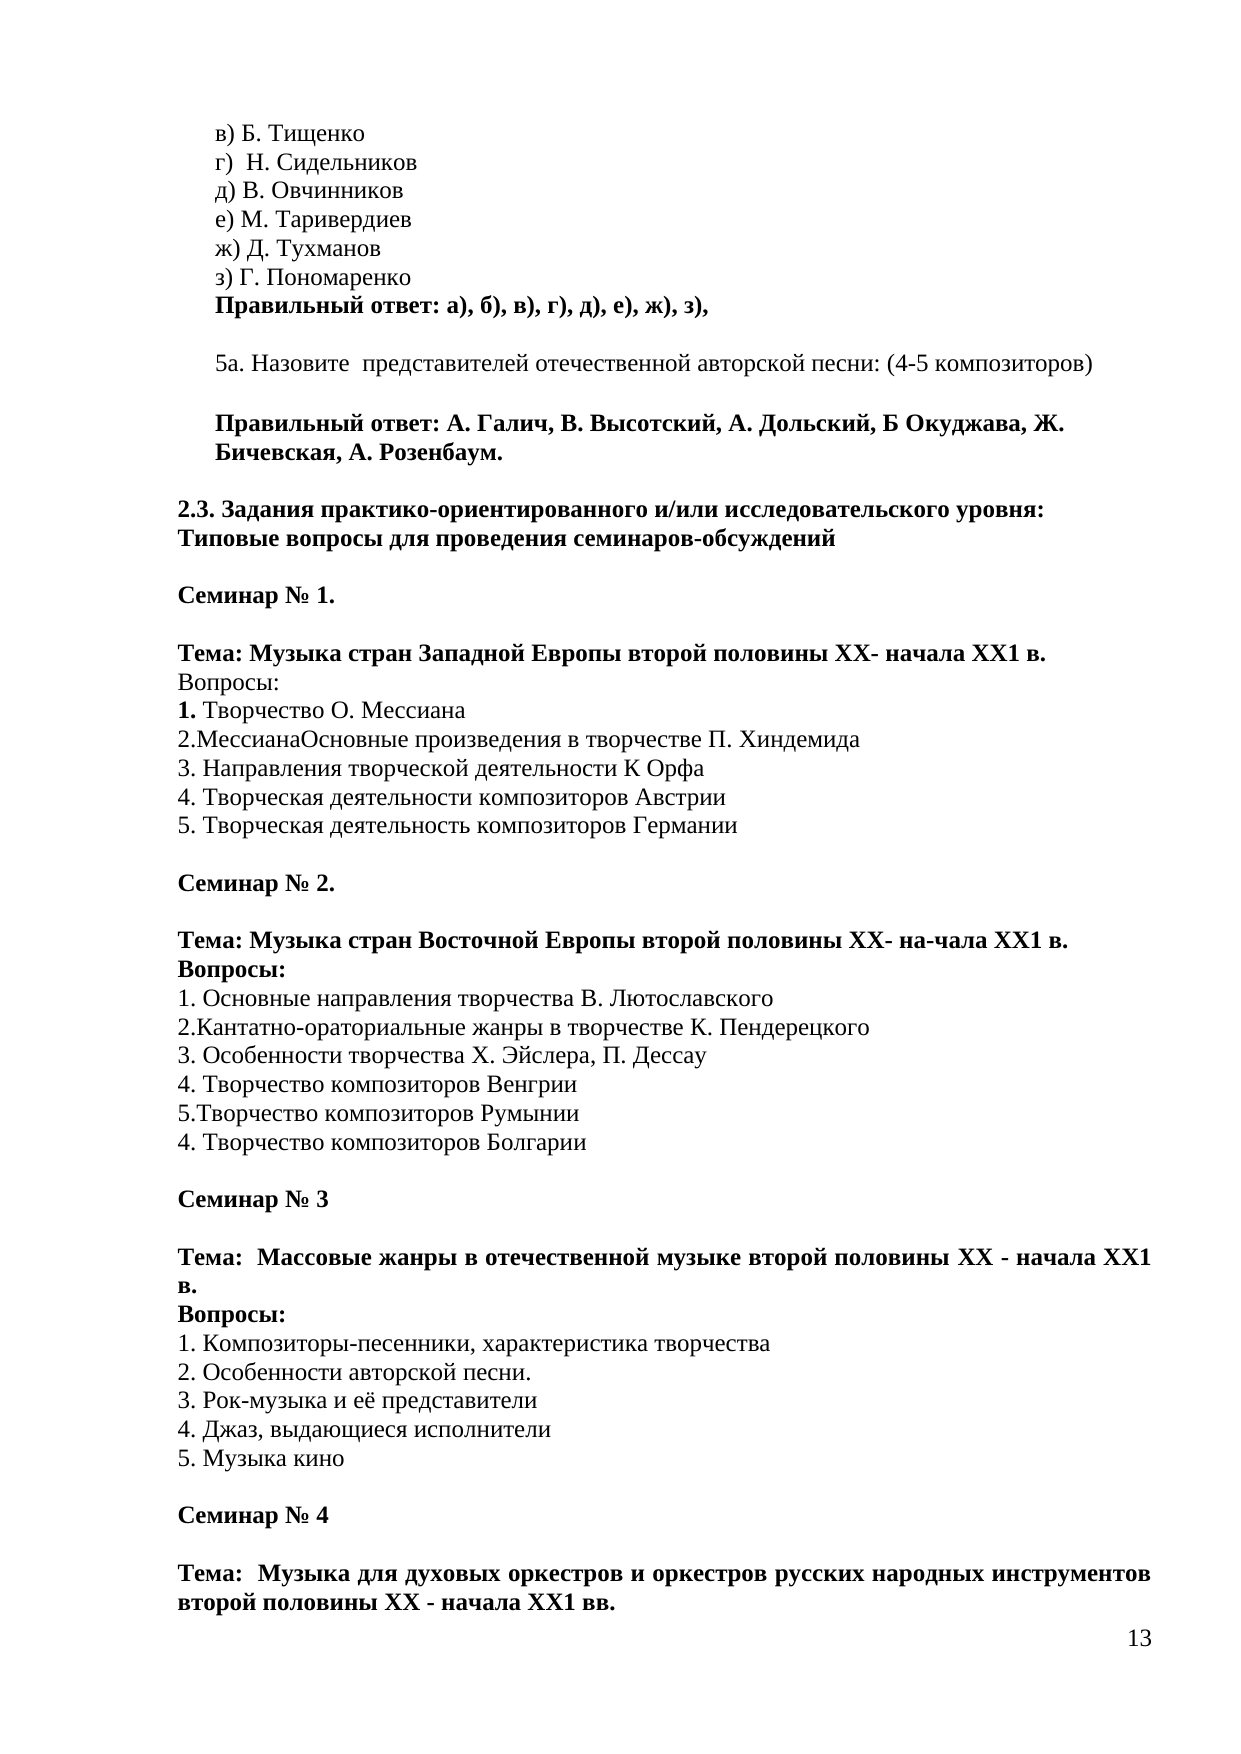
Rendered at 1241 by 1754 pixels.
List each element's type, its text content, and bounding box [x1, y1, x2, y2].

text е) М. Таривердиев [215, 204, 1152, 233]
text Тема: Массовые жанры в отечественной музыке второй половины XX - начала ХХ1 в. [177, 1242, 1152, 1299]
text д) В. Овчинников [215, 176, 1152, 204]
text Правильный ответ: А. Галич, В. Высотский, А. Дольский, Б Окуджава, Ж. Бичевская, А. Розенбаум. [215, 408, 1152, 465]
text 4. Творчество композиторов Венгрии [177, 1069, 1152, 1098]
text Вопросы: [177, 954, 1152, 983]
text 1. Творчество О. Мессиана [177, 695, 1152, 724]
text 3. Направления творческой деятельности К Орфа [177, 753, 1152, 782]
text 2.МессианаОсновные произведения в творчестве П. Хиндемида [177, 724, 1152, 753]
text Вопросы: [177, 1299, 1152, 1328]
text г) Н. Сидельников [215, 147, 1152, 176]
text з) Г. Пономаренко [215, 262, 1152, 291]
text 3. Особенности творчества Х. Эйслера, П. Дессау [177, 1040, 1152, 1069]
text Семинар № 3 [177, 1184, 1152, 1213]
text Вопросы: [177, 667, 1152, 695]
text Семинар № 2. [177, 868, 1152, 897]
text 3. Рок-музыка и её представители [177, 1385, 1152, 1414]
text Тема: Музыка стран Восточной Европы второй половины ХХ- на-чала ХХ1 в. [177, 925, 1152, 954]
text в) Б. Тищенко [215, 118, 1152, 147]
text Типовые вопросы для проведения семинаров-обсуждений [177, 523, 1152, 552]
text 1. Основные направления творчества В. Лютославского [177, 983, 1152, 1012]
text 4. Творчество композиторов Болгарии [177, 1127, 1152, 1155]
text Правильный ответ: а), б), в), г), д), е), ж), з), [215, 291, 1152, 319]
text 2.Кантатно-ораториальные жанры в творчестве К. Пендерецкого [177, 1012, 1152, 1040]
text 4. Творческая деятельности композиторов Австрии [177, 782, 1152, 810]
text 5. Музыка кино [177, 1443, 1152, 1472]
text ж) Д. Тухманов [215, 233, 1152, 262]
text 5.Творчество композиторов Румынии [177, 1098, 1152, 1127]
text Тема: Музыка стран Западной Европы второй половины ХХ- начала ХХ1 в. [177, 638, 1152, 667]
text Семинар № 4 [177, 1500, 1152, 1529]
text 5а. Назовите представителей отечественной авторской песни: (4-5 композиторов) [215, 348, 1152, 377]
text Семинар № 1. [177, 580, 1152, 609]
text 5. Творческая деятельность композиторов Германии [177, 810, 1152, 839]
text 2. Особенности авторской песни. [177, 1357, 1152, 1385]
text 2.3. Задания практико-ориентированного и/или исследовательского уровня: [177, 494, 1152, 523]
text Тема: Музыка для духовых оркестров и оркестров русских народных инструментов второй половины XX - начала ХХ1 вв. [177, 1558, 1152, 1615]
text 4. Джаз, выдающиеся исполнители [177, 1414, 1152, 1443]
text 1. Композиторы-песенники, характеристика творчества [177, 1328, 1152, 1357]
